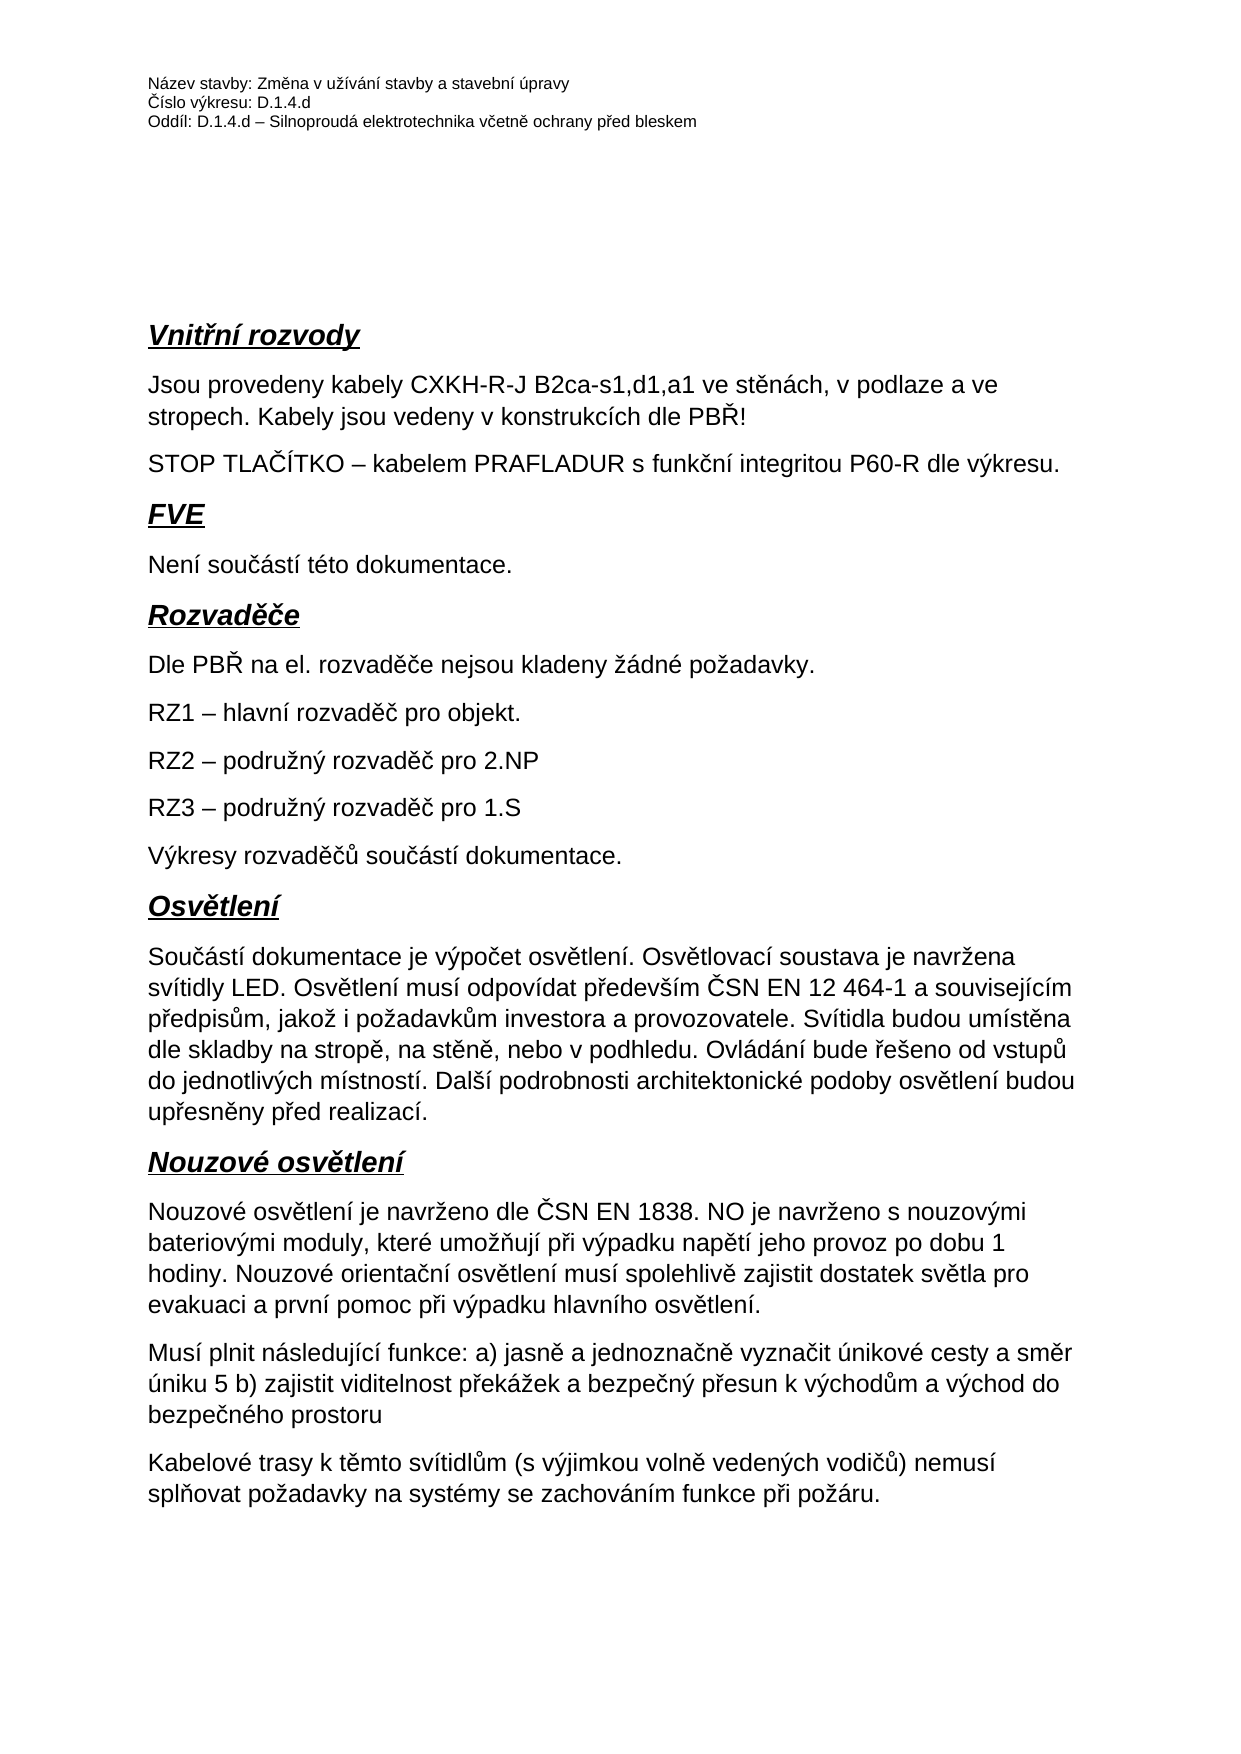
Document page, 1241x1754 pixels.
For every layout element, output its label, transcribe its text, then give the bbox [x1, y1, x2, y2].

text STOP TLAČÍTKO – kabelem PRAFLADUR s funkční integritou P60-R dle výkresu. [148, 449, 1093, 478]
text Rozvaděče [148, 597, 1093, 631]
text Nouzové osvětlení [148, 1144, 1093, 1178]
text Není součástí této dokumentace. [148, 550, 1093, 578]
text Jsou provedeny kabely CXKH-R-J B2ca-s1,d1,a1 ve stěnách, v podlaze a ve stropech. Kabely jsou vedeny v konstrukcích dle PBŘ! [148, 371, 1093, 430]
text Musí plnit následující funkce: a) jasně a jednoznačně vyznačit únikové cesty a směr úniku 5 b) zajistit viditelnost překážek a bezpečný přesun k východům a východ do bezpečného prostoru [148, 1338, 1093, 1429]
text RZ3 – podružný rozvaděč pro 1.S [148, 793, 1093, 822]
text Výkresy rozvaděčů součástí dokumentace. [148, 841, 1093, 870]
text Osvětlení [148, 889, 1093, 922]
text Součástí dokumentace je výpočet osvětlení. Osvětlovací soustava je navržena svítidly LED. Osvětlení musí odpovídat především ČSN EN 12 464-1 a souvisejícím předpisům, jakož i požadavkům investora a provozovatele. Svítidla budou umístěna dle skladby na stropě, na stěně, nebo v podhledu. Ovládání bude řešeno od vstupů do jednotlivých místností. Další podrobnosti architektonické podoby osvětlení budou upřesněny před realizací. [148, 942, 1093, 1126]
text RZ2 – podružný rozvaděč pro 2.NP [148, 746, 1093, 774]
text Vnitřní rozvody [148, 318, 1093, 351]
text Nouzové osvětlení je navrženo dle ČSN EN 1838. NO je navrženo s nouzovými bateriovými moduly, které umožňují při výpadku napětí jeho provoz po dobu 1 hodiny. Nouzové orientační osvětlení musí spolehlivě zajistit dostatek světla pro evakuaci a první pomoc při výpadku hlavního osvětlení. [148, 1197, 1093, 1319]
text Dle PBŘ na el. rozvaděče nejsou kladeny žádné požadavky. [148, 650, 1093, 679]
text FVE [148, 497, 1093, 531]
text Kabelové trasy k těmto svítidlům (s výjimkou volně vedených vodičů) nemusí splňovat požadavky na systémy se zachováním funkce při požáru. [148, 1448, 1093, 1508]
text RZ1 – hlavní rozvaděč pro objekt. [148, 698, 1093, 727]
